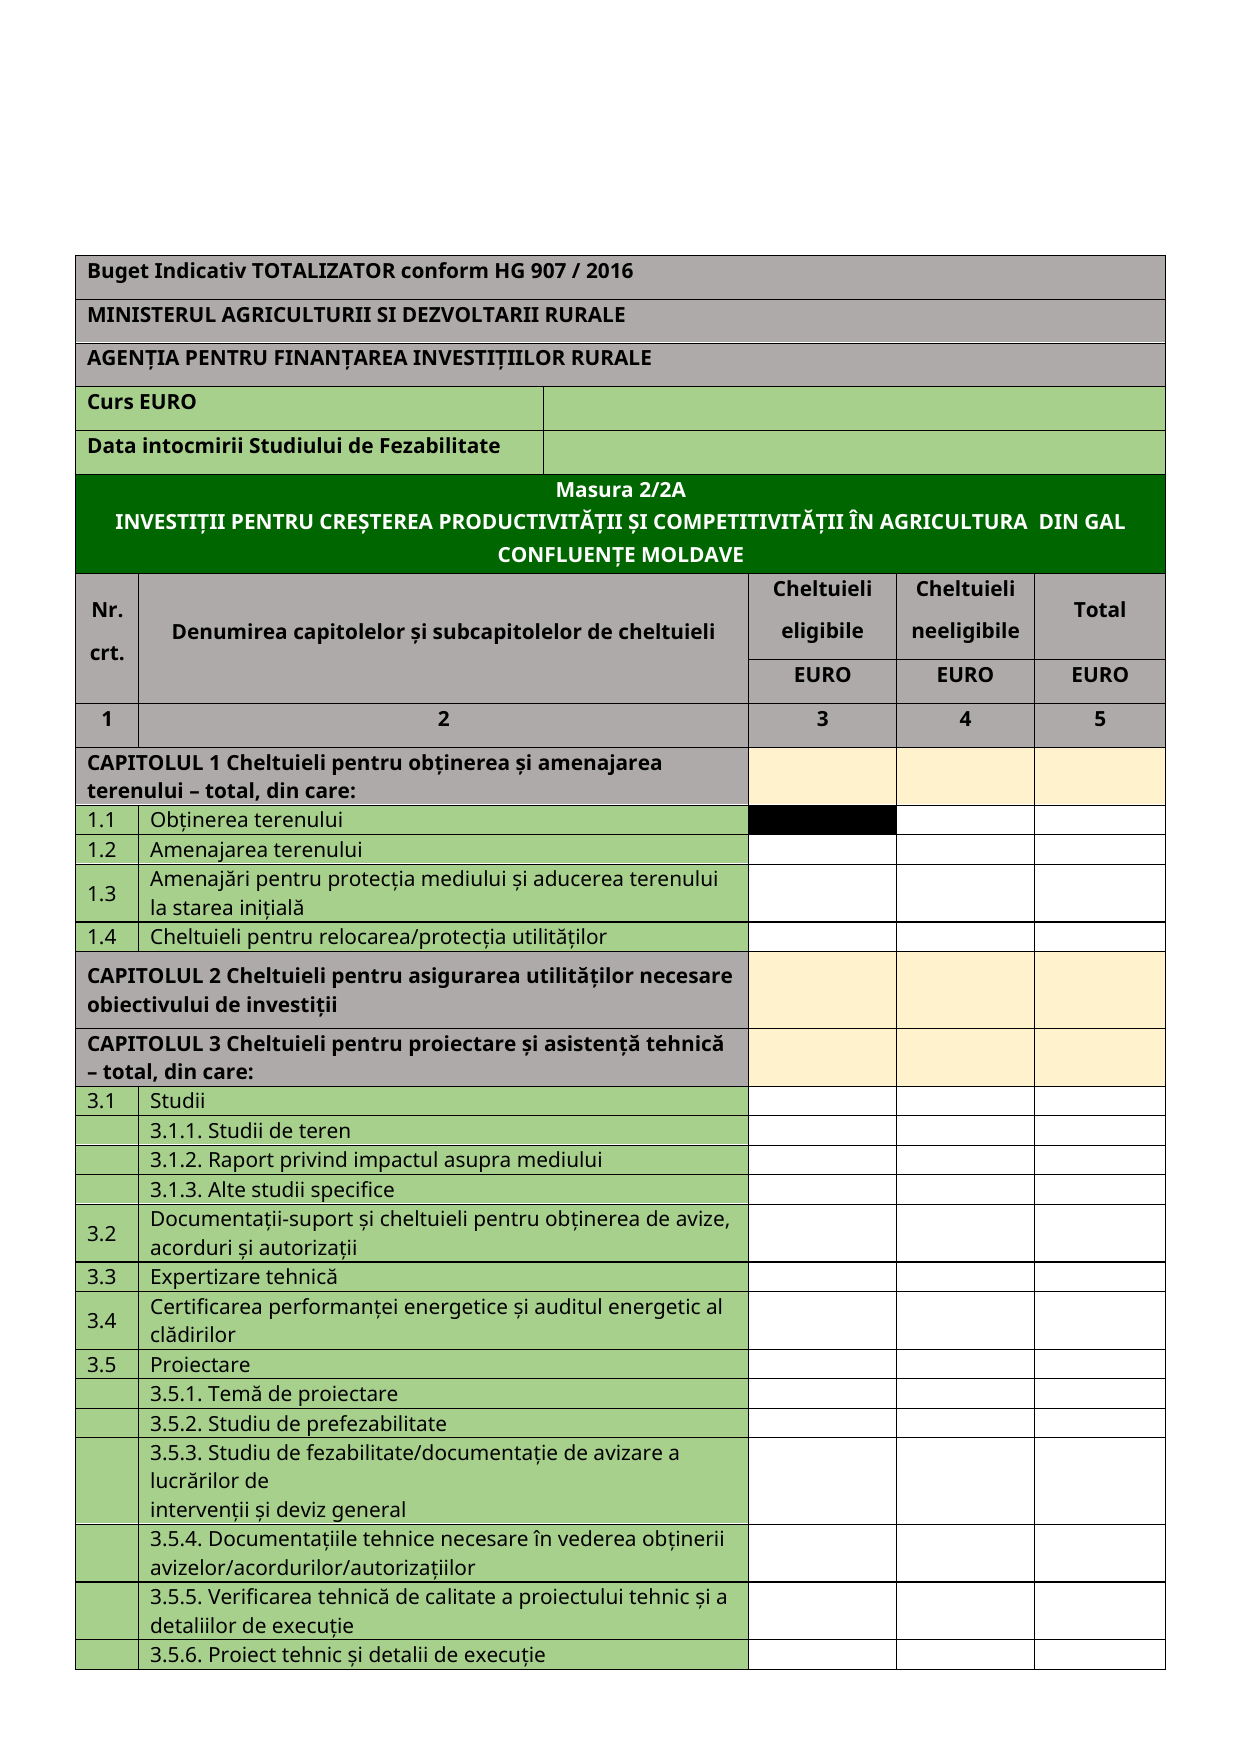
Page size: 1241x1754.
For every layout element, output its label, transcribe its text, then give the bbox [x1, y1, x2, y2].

table_cell [897, 952, 1034, 1028]
table_cell [1035, 1409, 1165, 1437]
table_cell Masura 2/2A INVESTIȚII PENTRU CREȘTEREA PRODUCTIVITĂȚII ȘI COMPETITIVITĂȚII ÎN AGRICULTURA DIN GAL CONFLUENȚE MOLDAVE [76, 475, 1165, 573]
table_cell [897, 1409, 1034, 1437]
table_cell 1.2 [76, 835, 138, 863]
table_cell [1035, 1175, 1165, 1203]
table_cell EURO [897, 660, 1034, 703]
table_cell Documentaţii-suport şi cheltuieli pentru obţinerea de avize, acorduri şi autorizaţii [139, 1205, 748, 1261]
table_cell 3.5.5. Verificarea tehnică de calitate a proiectului tehnic şi a detaliilor de execuţie [139, 1583, 748, 1639]
table_cell [897, 1175, 1034, 1203]
table_cell 3.5.6. Proiect tehnic şi detalii de execuţie [139, 1640, 748, 1669]
table_cell [1035, 1146, 1165, 1174]
table_cell MINISTERUL AGRICULTURII SI DEZVOLTARII RURALE [76, 300, 1165, 342]
table_cell [749, 1583, 896, 1639]
table_cell 2 [139, 704, 748, 747]
table_cell [897, 1029, 1034, 1086]
table_cell 1.1 [76, 806, 138, 834]
table_cell [76, 1640, 138, 1669]
table_cell AGENŢIA PENTRU FINANŢAREA INVESTIŢIILOR RURALE [76, 344, 1165, 386]
table_cell [749, 1146, 896, 1174]
table_cell [749, 952, 896, 1028]
table_cell [749, 806, 896, 834]
table_cell [897, 1146, 1034, 1174]
table_cell [1035, 1583, 1165, 1639]
table_cell [76, 1116, 138, 1144]
table_cell 3.5.1. Temă de proiectare [139, 1379, 748, 1408]
table_cell Amenajarea terenului [139, 835, 748, 863]
table_cell [1035, 923, 1165, 951]
table_cell [897, 1116, 1034, 1144]
table_cell 1 [76, 704, 138, 747]
table_cell [897, 835, 1034, 863]
table_cell [749, 1175, 896, 1203]
table_cell [897, 748, 1034, 804]
table_cell [1035, 952, 1165, 1028]
table_cell 4 [897, 704, 1034, 747]
table_cell 5 [1035, 704, 1165, 747]
table_cell [1035, 865, 1165, 921]
table_cell [749, 1350, 896, 1378]
table_cell Proiectare [139, 1350, 748, 1378]
table_cell Nr. crt. [76, 574, 138, 703]
table_cell [1035, 1029, 1165, 1086]
table_cell 3.4 [76, 1292, 138, 1349]
table_cell [76, 1175, 138, 1203]
table_cell EURO [1035, 660, 1165, 703]
table_cell [749, 1263, 896, 1291]
table_cell CAPITOLUL 1 Cheltuieli pentru obţinerea şi amenajarea terenului – total, din care: [76, 748, 748, 804]
table_cell [1035, 1379, 1165, 1408]
table_cell [1035, 1292, 1165, 1349]
table_cell [897, 1438, 1034, 1523]
table_cell Obţinerea terenului [139, 806, 748, 834]
table_cell [1035, 806, 1165, 834]
table_cell Total [1035, 574, 1165, 659]
table_cell [76, 1525, 138, 1581]
table_cell Curs EURO [76, 387, 543, 430]
table_cell EURO [749, 660, 896, 703]
table_cell [897, 1263, 1034, 1291]
table_cell 3.5.2. Studiu de prefezabilitate [139, 1409, 748, 1437]
table_cell [897, 1087, 1034, 1115]
table_cell [749, 835, 896, 863]
table_cell [897, 1640, 1034, 1669]
table_cell 3.3 [76, 1263, 138, 1291]
table_cell [897, 1350, 1034, 1378]
table_cell Studii [139, 1087, 748, 1115]
table_cell [1035, 1350, 1165, 1378]
table_cell [749, 1087, 896, 1115]
table_cell [897, 1292, 1034, 1349]
table_cell [897, 806, 1034, 834]
table_cell 1.4 [76, 923, 138, 951]
table_cell [544, 387, 1165, 430]
table_cell [749, 1029, 896, 1086]
table_cell [749, 748, 896, 804]
table_cell 3.2 [76, 1205, 138, 1261]
table_cell [76, 1409, 138, 1437]
table_cell [1035, 748, 1165, 804]
table_cell [749, 1379, 896, 1408]
table_cell 1.3 [76, 865, 138, 921]
table_cell [1035, 1438, 1165, 1523]
table_cell 3.1.3. Alte studii specifice [139, 1175, 748, 1203]
table_cell [76, 1146, 138, 1174]
table_cell [897, 1379, 1034, 1408]
table_cell Expertizare tehnică [139, 1263, 748, 1291]
table_cell [76, 1379, 138, 1408]
table_cell Cheltuieli pentru relocarea/protecţia utilităţilor [139, 923, 748, 951]
table_cell [76, 1583, 138, 1639]
table_cell [1035, 1263, 1165, 1291]
table_cell [1035, 1087, 1165, 1115]
table_cell [749, 923, 896, 951]
table_cell Certificarea performanţei energetice şi auditul energetic al clădirilor [139, 1292, 748, 1349]
table_cell 3.5.3. Studiu de fezabilitate/documentaţie de avizare a lucrărilor de intervenţii şi deviz general [139, 1438, 748, 1523]
table_cell [544, 431, 1165, 474]
table_cell CAPITOLUL 2 Cheltuieli pentru asigurarea utilităţilor necesare obiectivului de investiţii [76, 952, 748, 1028]
table_cell [1035, 1116, 1165, 1144]
table_cell 3 [749, 704, 896, 747]
table_cell 3.1.1. Studii de teren [139, 1116, 748, 1144]
table_cell [749, 1438, 896, 1523]
table_cell 3.1.2. Raport privind impactul asupra mediului [139, 1146, 748, 1174]
table_cell [897, 1205, 1034, 1261]
table_cell [749, 865, 896, 921]
table_cell [897, 865, 1034, 921]
table_cell [1035, 1640, 1165, 1669]
table_cell [749, 1205, 896, 1261]
table_cell Denumirea capitolelor şi subcapitolelor de cheltuieli [139, 574, 748, 703]
table_cell [897, 1583, 1034, 1639]
table_cell [1035, 1205, 1165, 1261]
table_cell [749, 1116, 896, 1144]
table_cell [749, 1640, 896, 1669]
table_cell Cheltuieli neeligibile [897, 574, 1034, 659]
table_cell [1035, 1525, 1165, 1581]
table_cell 3.1 [76, 1087, 138, 1115]
table_cell Data intocmirii Studiului de Fezabilitate [76, 431, 543, 474]
table_cell Amenajări pentru protecţia mediului şi aducerea terenului la starea iniţială [139, 865, 748, 921]
table_cell [897, 1525, 1034, 1581]
table_cell 3.5 [76, 1350, 138, 1378]
table_cell [749, 1292, 896, 1349]
table_cell Cheltuieli eligibile [749, 574, 896, 659]
table_cell 3.5.4. Documentaţiile tehnice necesare în vederea obţinerii avizelor/acordurilor/autorizaţiilor [139, 1525, 748, 1581]
table_cell [897, 923, 1034, 951]
table_cell CAPITOLUL 3 Cheltuieli pentru proiectare şi asistenţă tehnică – total, din care: [76, 1029, 748, 1086]
table_cell [1035, 835, 1165, 863]
table_cell [749, 1525, 896, 1581]
table_header Buget Indicativ TOTALIZATOR conform HG 907 / 2016 [76, 256, 1165, 299]
table_cell [749, 1409, 896, 1437]
table_cell [76, 1438, 138, 1523]
